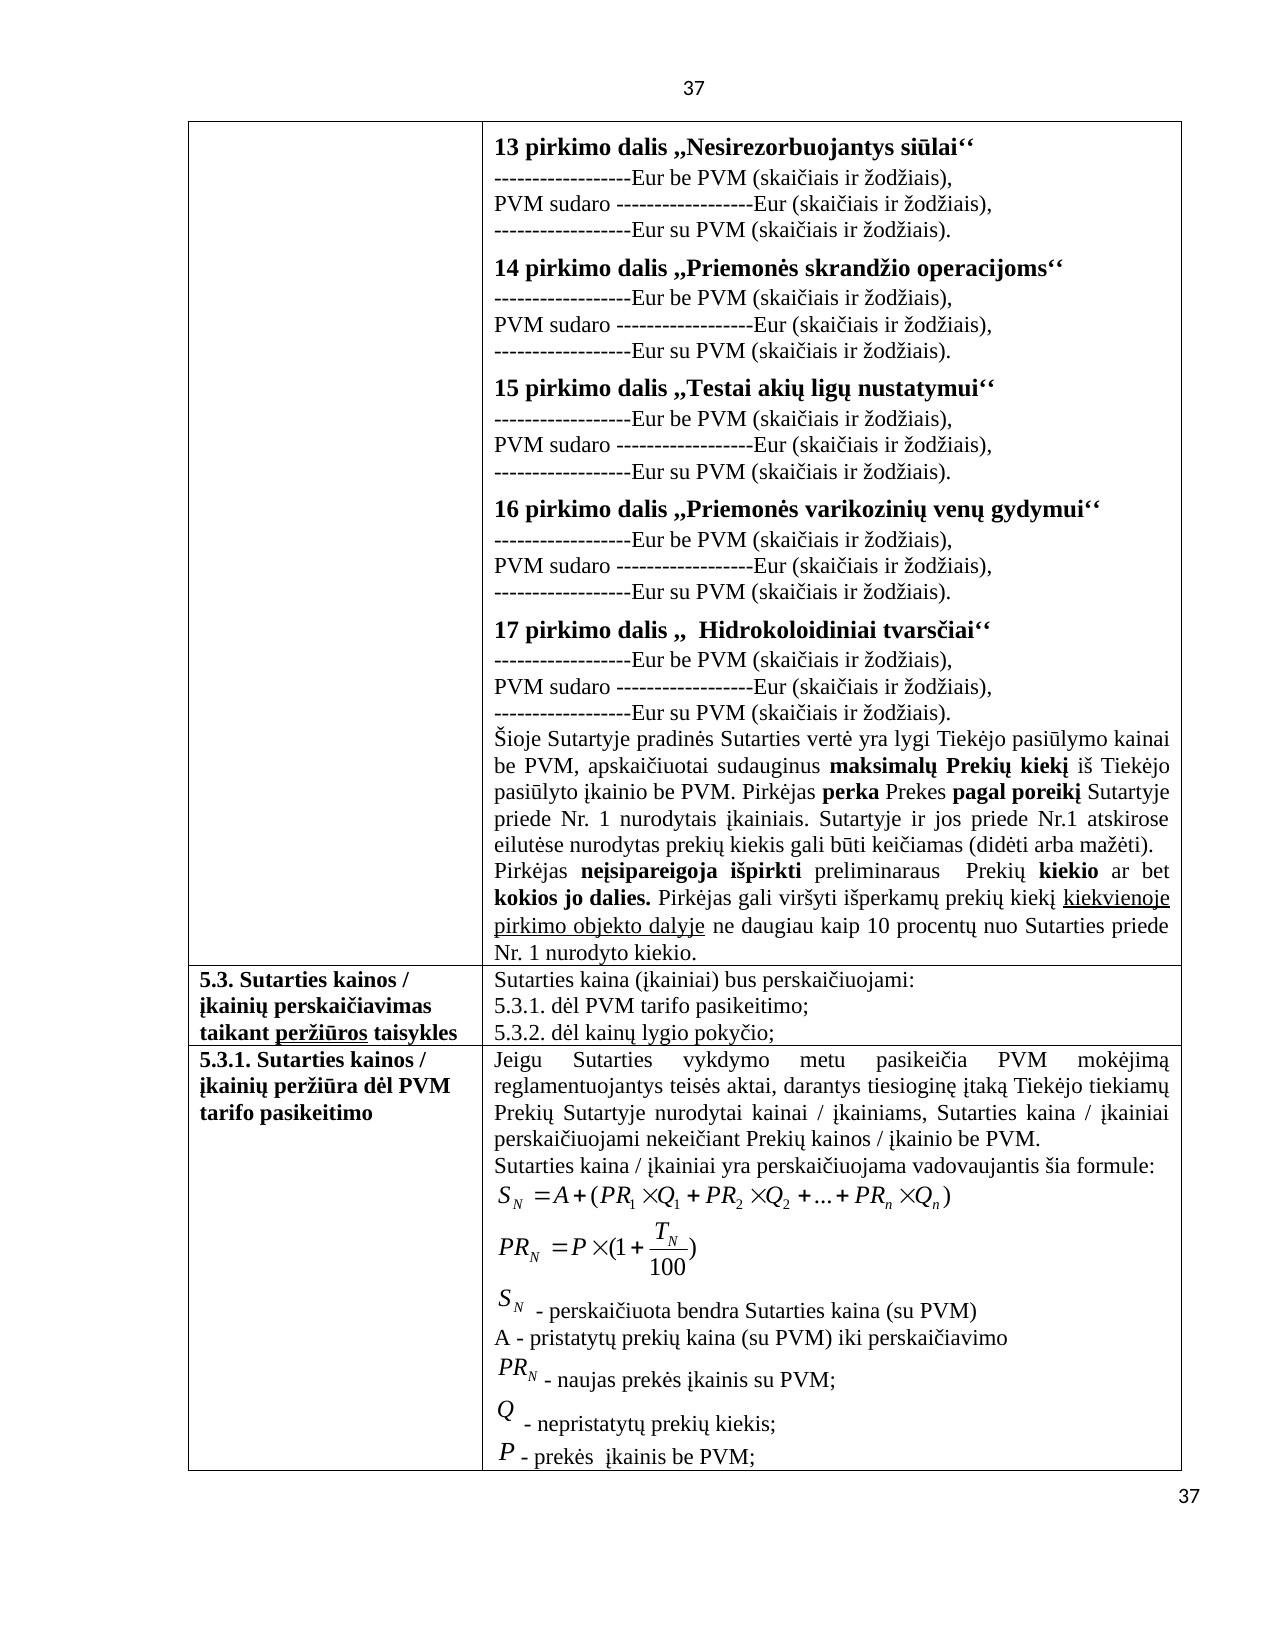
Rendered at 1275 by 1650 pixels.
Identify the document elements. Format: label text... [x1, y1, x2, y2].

table_cell 5.3. Sutarties kainos / įkainių perskaičiavimas taikant peržiūros taisykles [189, 966, 482, 1045]
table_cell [189, 1046, 482, 1470]
table_cell Sutarties kaina (įkainiai) bus perskaičiuojami: 5.3.1. dėl PVM tarifo pasikeitimo; 5.3.2. dėl kainų lygio pokyčio; [483, 966, 1181, 1045]
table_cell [483, 1046, 1181, 1470]
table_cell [483, 122, 1181, 965]
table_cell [189, 122, 482, 965]
